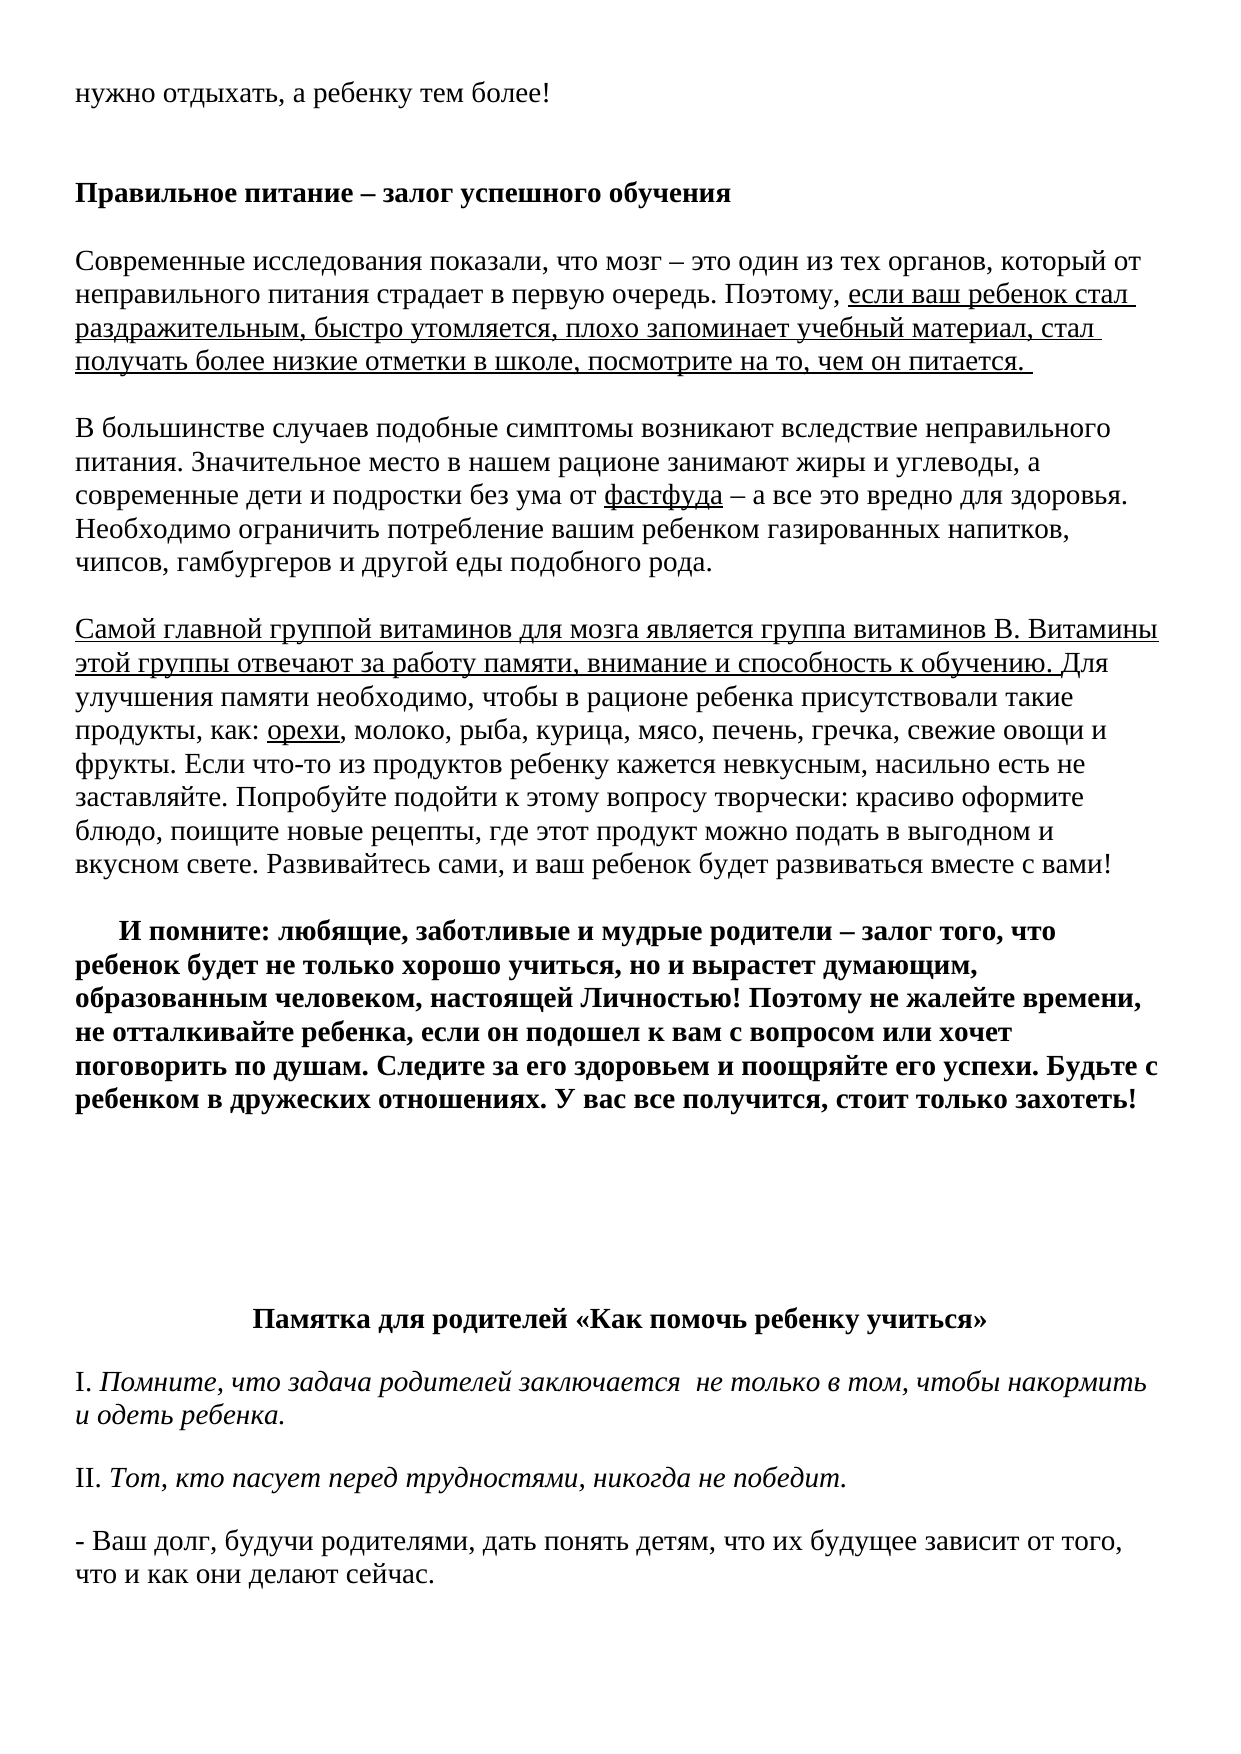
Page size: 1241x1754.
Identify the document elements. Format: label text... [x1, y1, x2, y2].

text - Ваш долг, будучи родителями, дать понять детям, что их будущее зависит от того, что и как они делают сейчас. [75, 1523, 1165, 1590]
text II. Тот, кто пасует перед трудностями, никогда не победит. [75, 1460, 1165, 1494]
text Памятка для родителей «Как помочь ребенку учиться» [75, 1301, 1165, 1335]
text Современные исследования показали, что мозг – это один из тех органов, который от неправильного питания страдает в первую очередь. Поэтому, если ваш ребенок стал раздражительным, быстро утомляется, плохо запоминает учебный материал, стал получать более низкие отметки в школе, посмотрите на то, чем он питается. В большинстве случаев подобные симптомы возникают вследствие неправильного питания. Значительное место в нашем рационе занимают жиры и углеводы, а современные дети и подростки без ума от фастфуда – а все это вредно для здоровья. Необходимо ограничить потребление вашим ребенком газированных напитков, чипсов, гамбургеров и другой еды подобного рода. Самой главной группой витаминов для мозга является группа витаминов B. Витамины этой группы отвечают за работу памяти, внимание и способность к обучению. Для улучшения памяти необходимо, чтобы в рационе ребенка присутствовали такие продукты, как: орехи, молоко, рыба, курица, мясо, печень, гречка, свежие овощи и фрукты. Если что-то из продуктов ребенку кажется невкусным, насильно есть не заставляйте. Попробуйте подойти к этому вопросу творчески: красиво оформите блюдо, поищите новые рецепты, где этот продукт можно подать в выгодном и вкусном свете. Развивайтесь сами, и ваш ребенок будет развиваться вместе с вами! И помните: любящие, заботливые и мудрые родители – залог того, что ребенок будет не только хорошо учиться, но и вырастет думающим, образованным человеком, настоящей Личностью! Поэтому не жалейте времени, не отталкивайте ребенка, если он подошел к вам с вопросом или хочет поговорить по душам. Следите за его здоровьем и поощряйте его успехи. Будьте с ребенком в дружеских отношениях. У вас все получится, стоит только захотеть! [75, 209, 1165, 1115]
text Правильное питание – залог успешного обучения [75, 176, 1165, 209]
text I. Помните, что задача родителей заключается не только в том, чтобы накормить и одеть ребенка. [75, 1364, 1165, 1431]
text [75, 75, 1165, 176]
